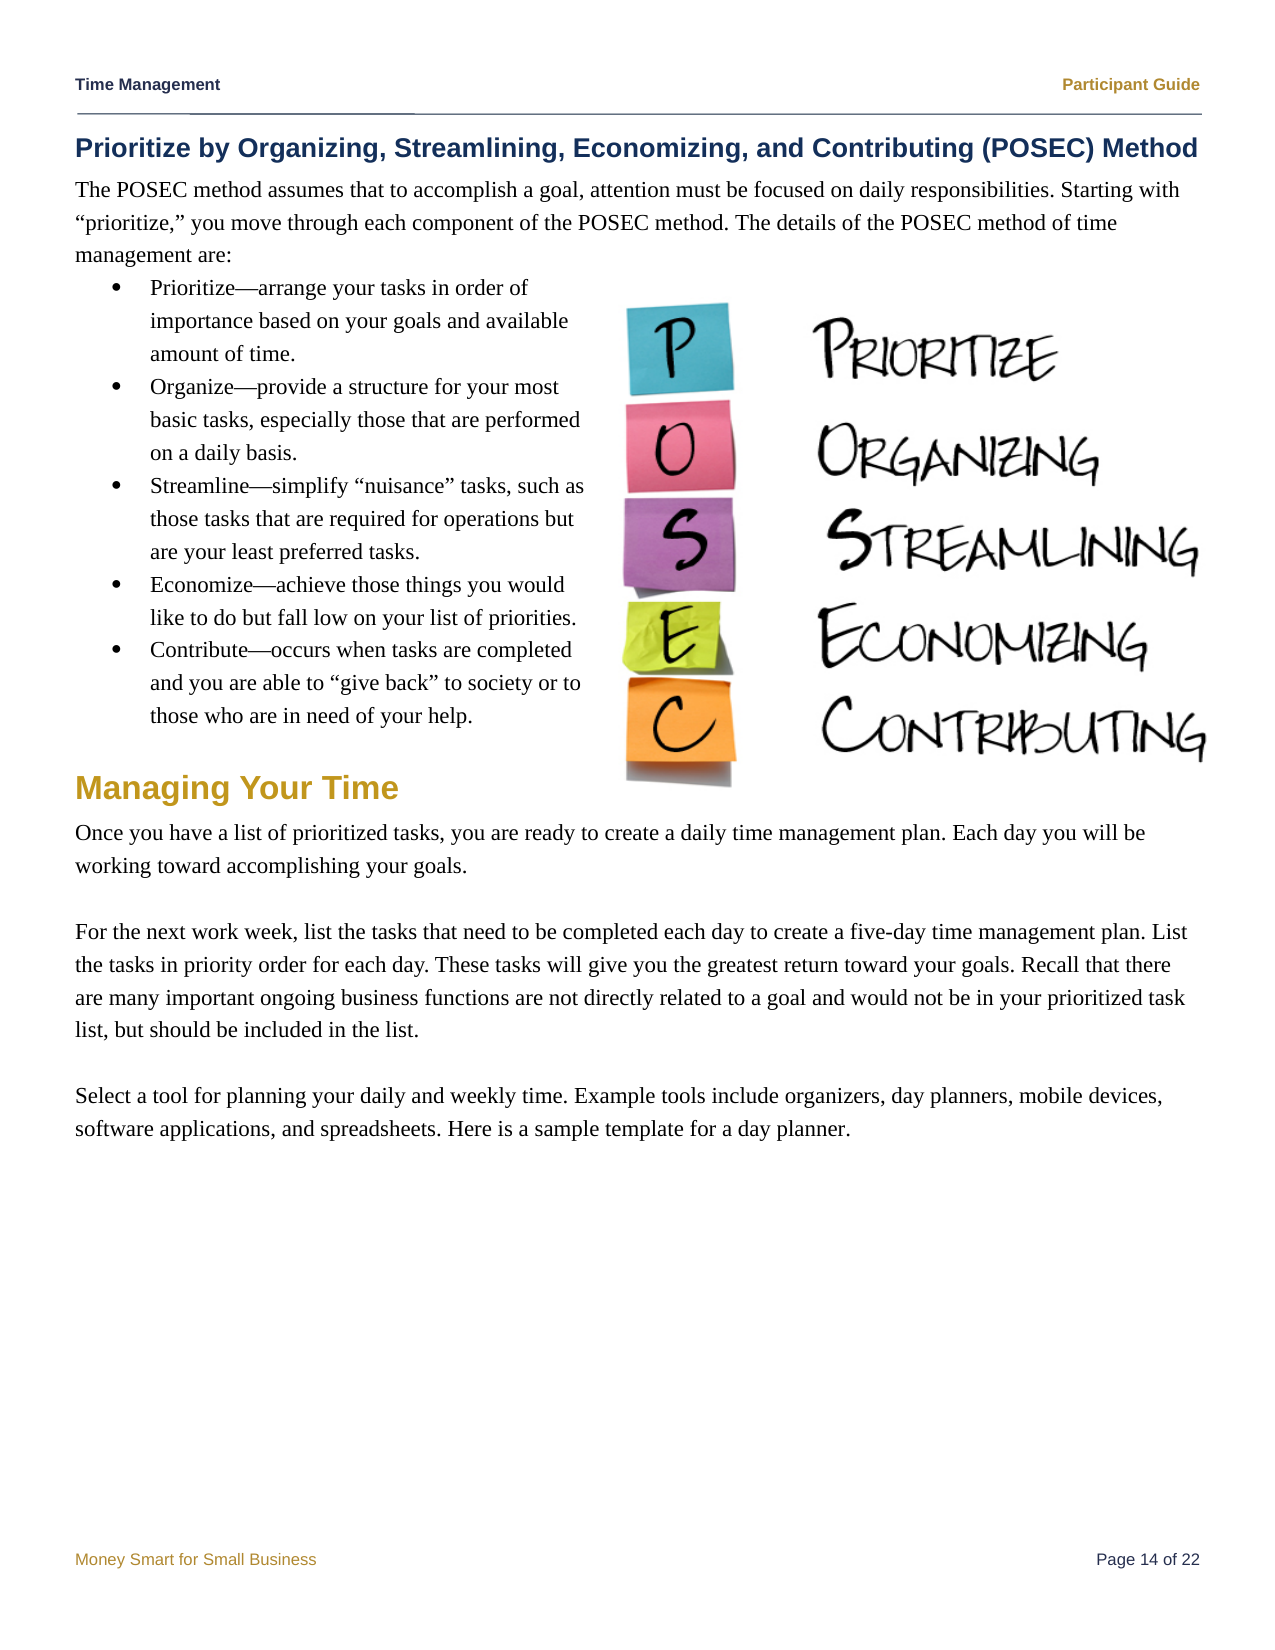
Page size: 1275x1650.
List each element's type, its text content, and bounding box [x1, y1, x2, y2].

subtitle Managing Your Time [75, 768, 1200, 807]
picture [598, 296, 1208, 793]
text Once you have a list of prioritized tasks, you are ready to create a daily time management plan. Each day you will be working toward accomplishing your goals. [75, 819, 1200, 878]
list Streamline—simplify “nuisance” tasks, such as those tasks that are required for operations but are your least preferred tasks. [112, 472, 598, 564]
text Select a tool for planning your daily and weekly time. Example tools include organizers, day planners, mobile devices, software applications, and spreadsheets. Here is a sample template for a day planner. [75, 1082, 1200, 1142]
list Organize—provide a structure for your most basic tasks, especially those that are performed on a daily basis. [112, 373, 598, 465]
list Prioritize—arrange your tasks in order of importance based on your goals and available amount of time. [112, 274, 1200, 367]
subtitle Prioritize by Organizing, Streamlining, Economizing, and Contributing (POSEC) Method [75, 132, 1200, 163]
text The POSEC method assumes that to accomplish a goal, attention must be focused on daily responsibilities. Starting with “prioritize,” you move through each component of the POSEC method. The details of the POSEC method of time management are: [75, 176, 1200, 268]
text For the next work week, list the tasks that need to be completed each day to create a five-day time management plan. List the tasks in priority order for each day. These tasks will give you the greatest return toward your goals. Recall that there are many important ongoing business functions are not directly related to a goal and would not be in your prioritized task list, but should be included in the list. [75, 918, 1200, 1043]
list Economize—achieve those things you would like to do but fall low on your list of priorities. [112, 571, 598, 630]
list Contribute—occurs when tasks are completed and you are able to “give back” to society or to those who are in need of your help. [112, 636, 598, 729]
